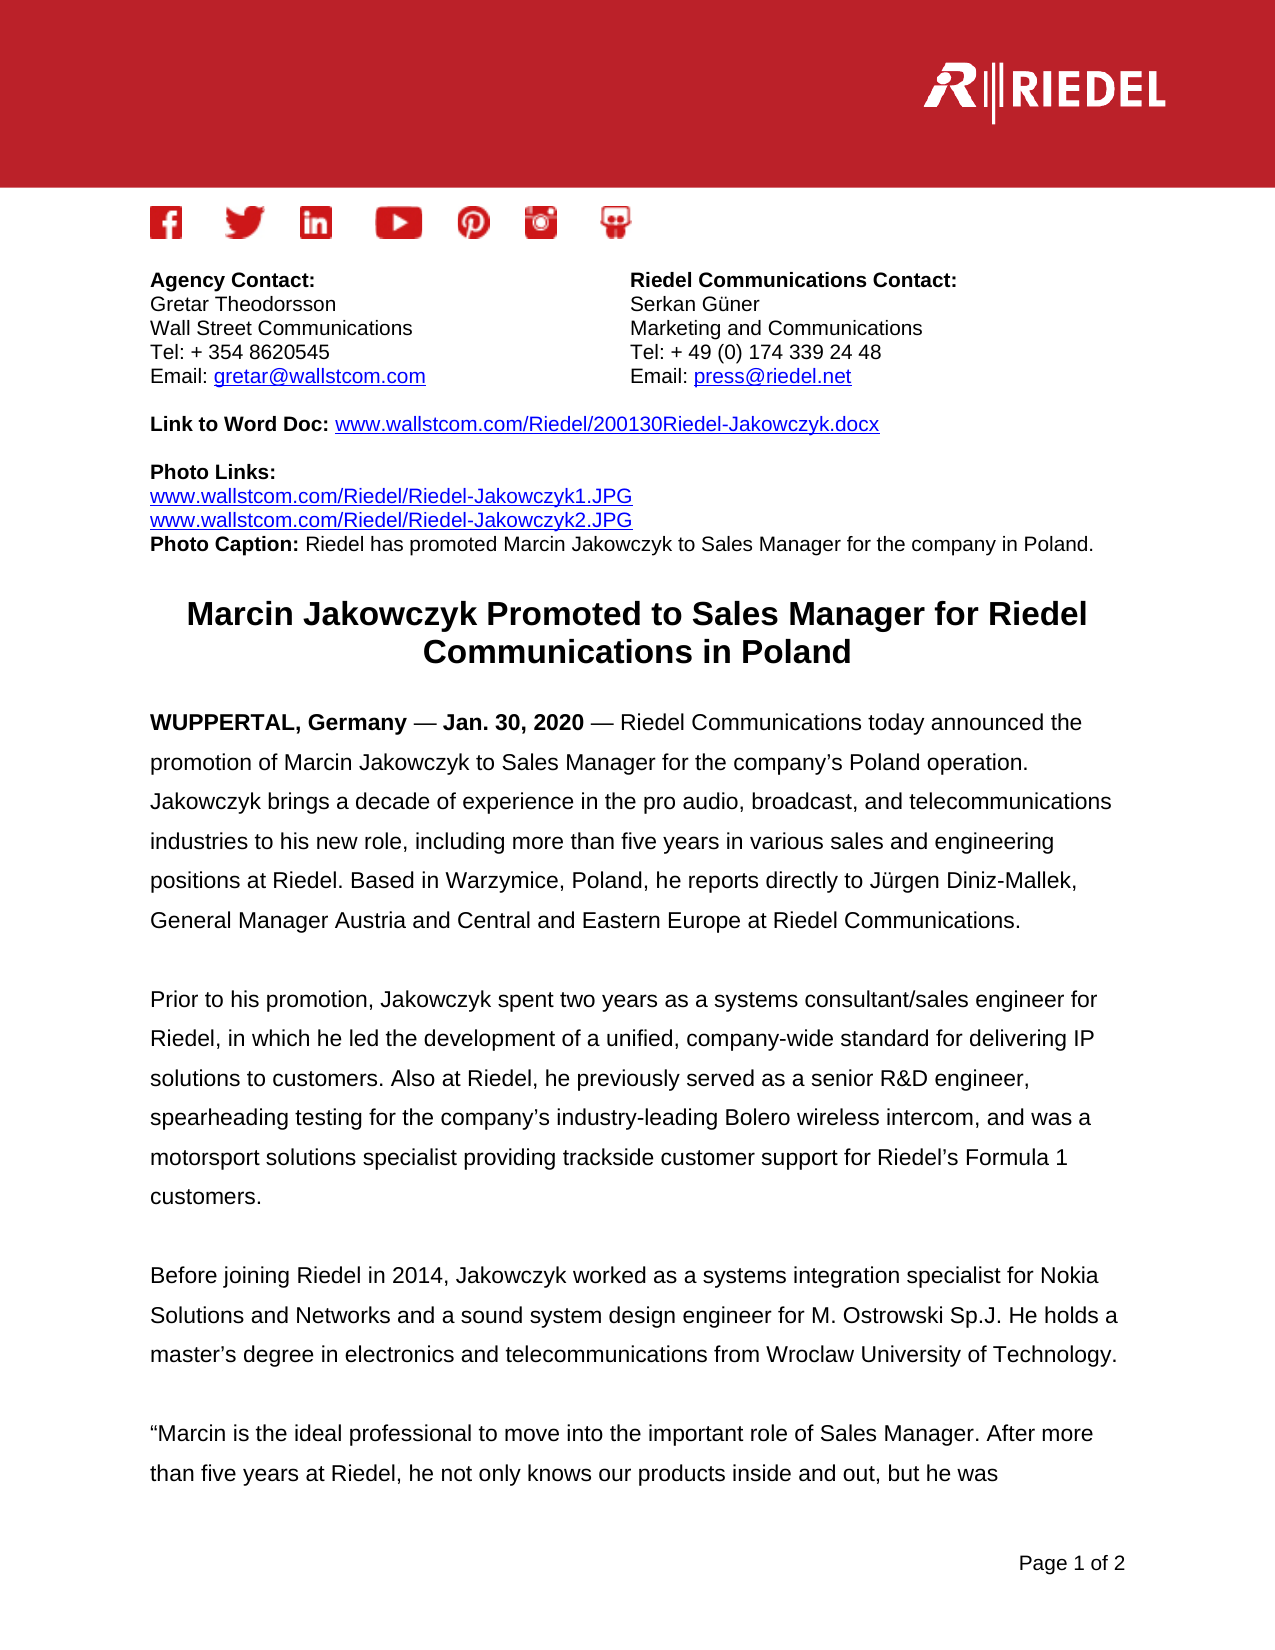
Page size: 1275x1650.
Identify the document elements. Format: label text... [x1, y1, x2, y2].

picture [375, 206, 423, 239]
text www.wallstcom.com/Riedel/Riedel-Jakowczyk1.JPG [150, 484, 1125, 508]
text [150, 1420, 1125, 1486]
text Photo Links: [150, 460, 1125, 484]
picture [457, 206, 490, 239]
picture [150, 206, 182, 239]
text Before joining Riedel in 2014, Jakowczyk worked as a systems integration specialist for Nokia Solutions and Networks and a sound system design engineer for M. Ostrowski Sp.J. He holds a master’s degree in electronics and telecommunications from Wroclaw University of Technology. [150, 1262, 1125, 1367]
table_header Agency Contact: Gretar Theodorsson Wall Street Communications Tel: + 354 8620545 Email: gretar@wallstcom.com [150, 268, 619, 388]
text Marcin Jakowczyk Promoted to Sales Manager for Riedel Communications in Poland [150, 594, 1125, 671]
text Prior to his promotion, Jakowczyk spent two years as a systems consultant/sales engineer for Riedel, in which he led the development of a unified, company-wide standard for delivering IP solutions to customers. Also at Riedel, he previously served as a senior R&D engineer, spearheading testing for the company’s industry-leading Bolero wireless intercom, and was a motorsport solutions specialist providing trackside customer support for Riedel’s Formula 1 customers. [150, 986, 1125, 1209]
picture [225, 206, 266, 239]
picture [300, 206, 332, 239]
text www.wallstcom.com/Riedel/Riedel-Jakowczyk2.JPG [150, 508, 1125, 532]
text Photo Caption: Riedel has promoted Marcin Jakowczyk to Sales Manager for the company in Poland. [150, 532, 1125, 556]
picture [923, 62, 1166, 125]
table_header Riedel Communications Contact: Serkan Güner Marketing and Communications Tel: + 49 (0) 174 339 24 48 Email: press@riedel.net [619, 268, 1059, 388]
text Link to Word Doc: www.wallstcom.com/Riedel/200130Riedel-Jakowczyk.docx [150, 412, 1125, 436]
picture [525, 206, 557, 239]
picture [600, 206, 632, 239]
text WUPPERTAL, Germany — Jan. 30, 2020 — Riedel Communications today announced the promotion of Marcin Jakowczyk to Sales Manager for the company’s Poland operation. Jakowczyk brings a decade of experience in the pro audio, broadcast, and telecommunications industries to his new role, including more than five years in various sales and engineering positions at Riedel. Based in Warzymice, Poland, he reports directly to Jürgen Diniz-Mallek, General Manager Austria and Central and Eastern Europe at Riedel Communications. [150, 709, 1125, 933]
